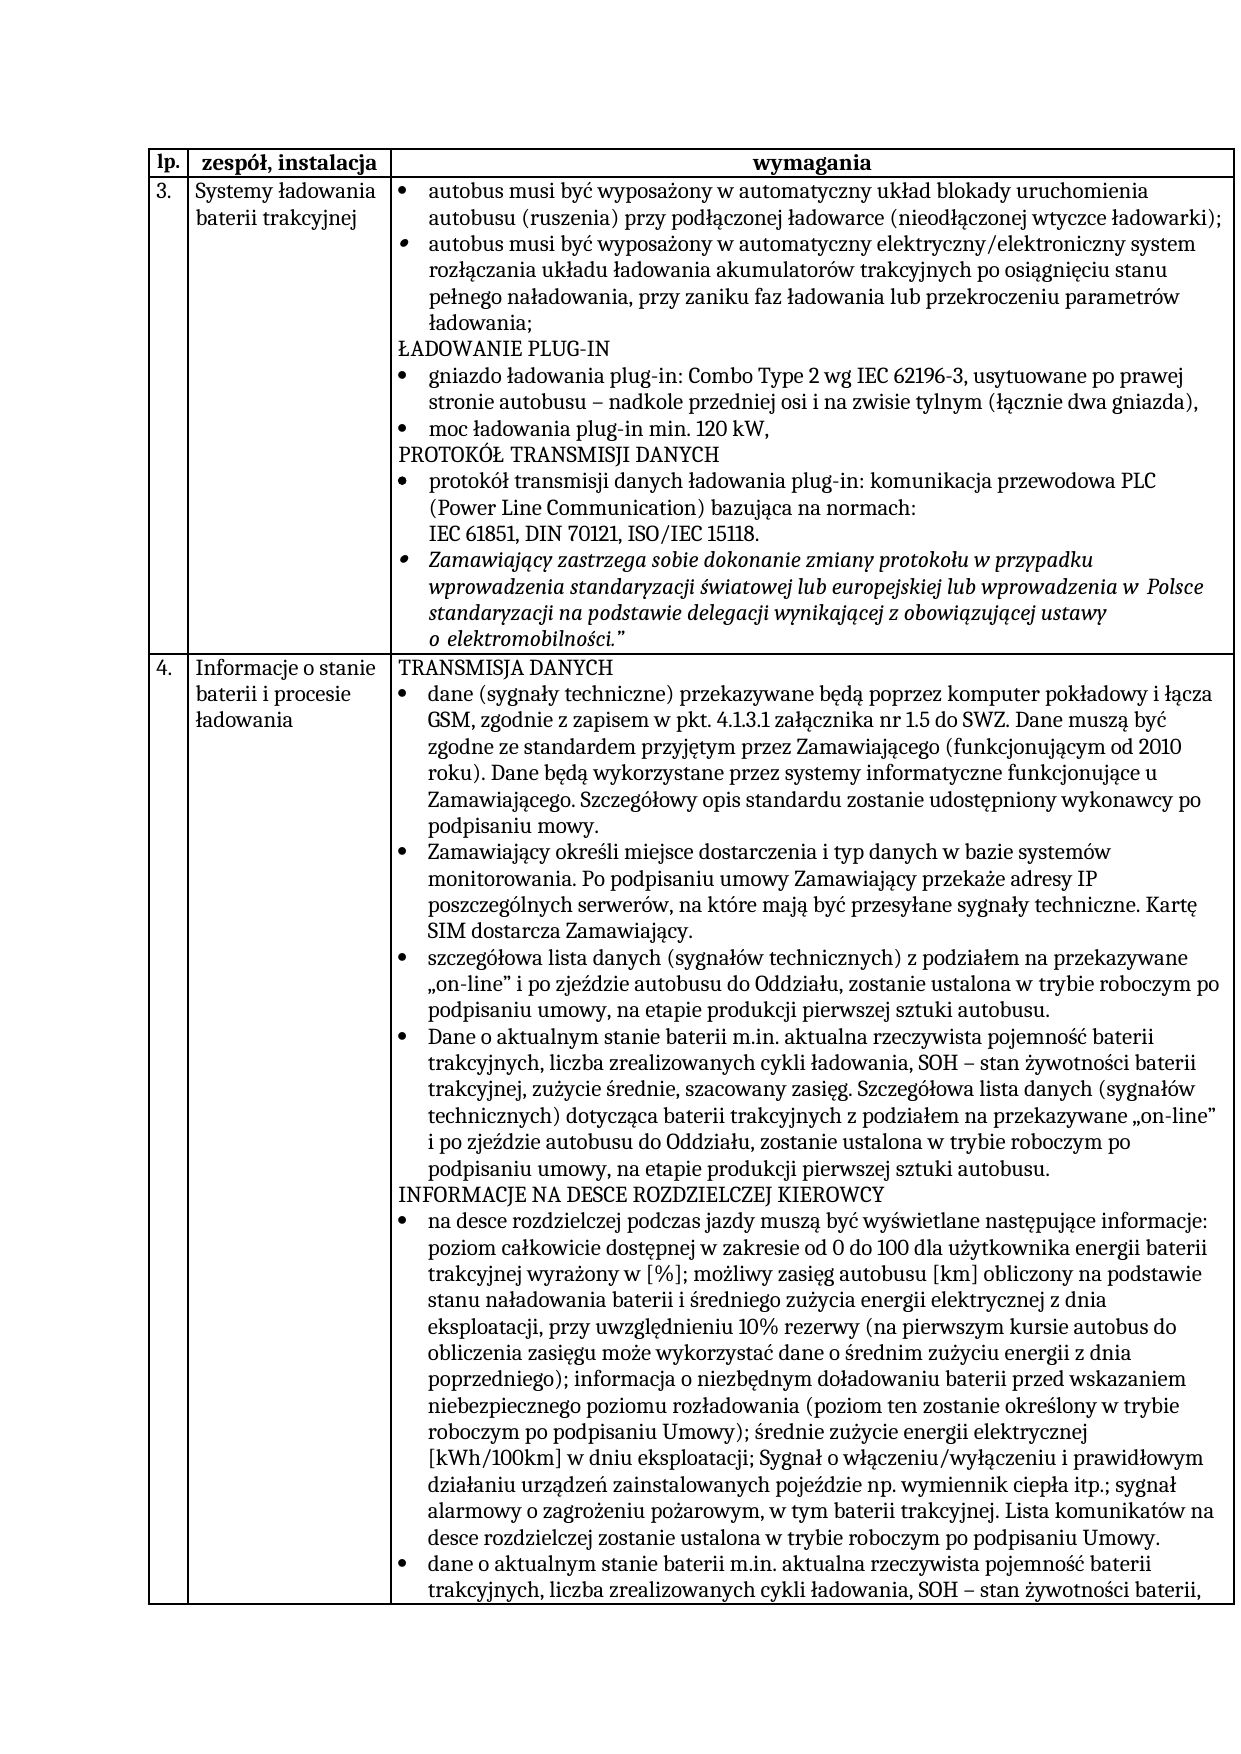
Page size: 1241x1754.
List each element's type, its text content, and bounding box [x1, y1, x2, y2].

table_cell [392, 655, 1233, 1603]
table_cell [189, 655, 390, 1603]
table_cell autobus musi być wyposażony w automatyczny układ blokady uruchomienia autobusu (ruszenia) przy podłączonej ładowarce (nieodłączonej wtyczce ładowarki); autobus musi być wyposażony w automatyczny elektryczny/elektroniczny system rozłączania układu ładowania akumulatorów trakcyjnych po osiągnięciu stanu pełnego naładowania, przy zaniku faz ładowania lub przekroczeniu parametrów ładowania; ŁADOWANIE PLUG-IN gniazdo ładowania plug-in: Combo Type 2 wg IEC 62196-3, usytuowane po prawej stronie autobusu – nadkole przedniej osi i na zwisie tylnym (łącznie dwa gniazda), moc ładowania plug-in min. 120 kW, PROTOKÓŁ TRANSMISJI DANYCH protokół transmisji danych ładowania plug-in: komunikacja przewodowa PLC (Power Line Communication) bazująca na normach: IEC 61851, DIN 70121, ISO/IEC 15118. Zamawiający zastrzega sobie dokonanie zmiany protokołu w przypadku wprowadzenia standaryzacji światowej lub europejskiej lub wprowadzenia w Polsce standaryzacji na podstawie delegacji wynikającej z obowiązującej ustawy o elektromobilności.” [392, 178, 1233, 652]
table_cell [150, 178, 187, 652]
table_cell Systemy ładowania baterii trakcyjnej [189, 178, 390, 652]
table_header zespół, instalacja [189, 150, 390, 176]
table_cell [150, 655, 187, 1603]
table_header wymagania [392, 150, 1233, 176]
table_header lp. [150, 150, 187, 176]
